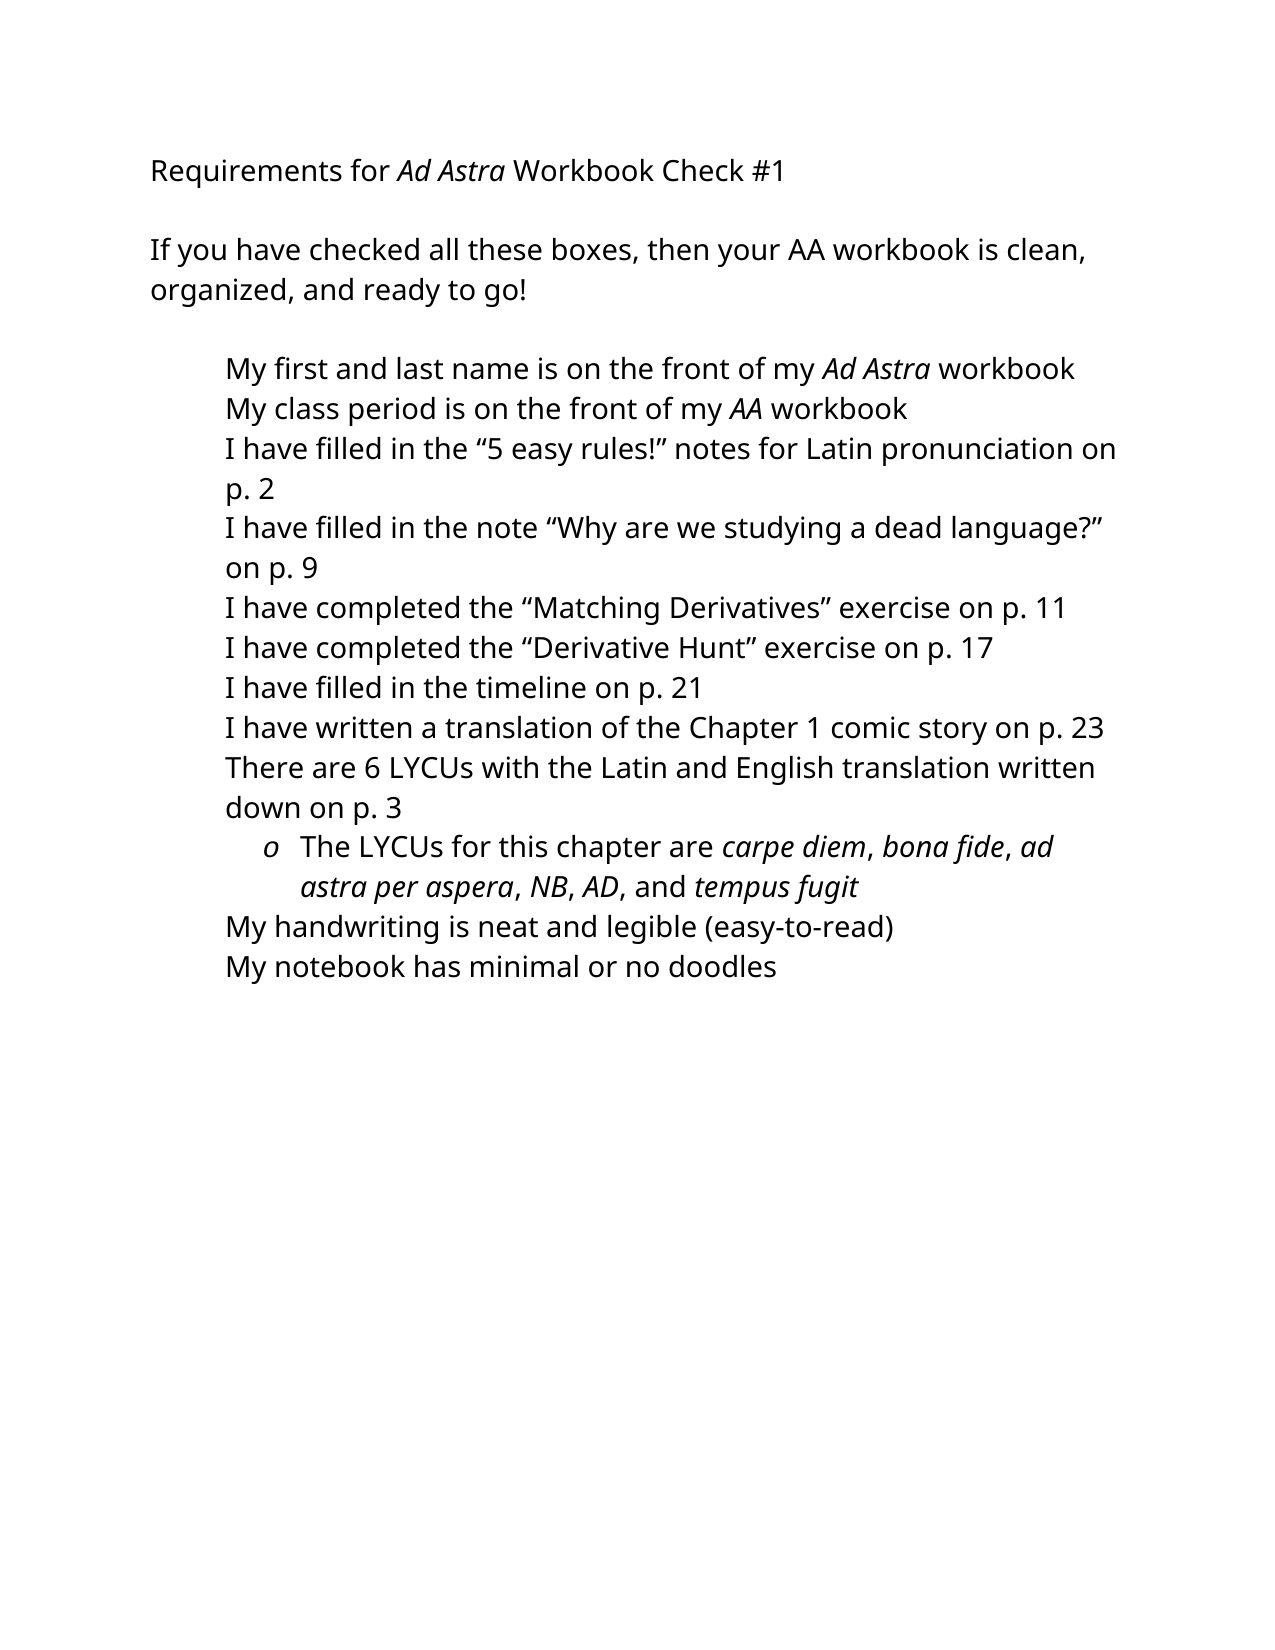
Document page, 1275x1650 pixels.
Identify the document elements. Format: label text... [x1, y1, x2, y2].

list I have filled in the timeline on p. 21 [187, 667, 1125, 707]
list The LYCUs for this chapter are carpe diem, bona fide, ad astra per aspera, NB, AD, and tempus fugit [262, 827, 1125, 906]
text If you have checked all these boxes, then your AA workbook is clean, organized, and ready to go! [150, 229, 1125, 309]
list I have written a translation of the Chapter 1 comic story on p. 23 [187, 707, 1125, 747]
list I have completed the “Matching Derivatives” exercise on p. 11 [187, 587, 1125, 627]
list My handwriting is neat and legible (easy-to-read) [187, 906, 1125, 946]
list There are 6 LYCUs with the Latin and English translation written down on p. 3 [187, 747, 1125, 827]
list My class period is on the front of my AA workbook [187, 388, 1125, 428]
list I have completed the “Derivative Hunt” exercise on p. 17 [187, 627, 1125, 667]
list My notebook has minimal or no doodles [187, 946, 1125, 986]
list I have filled in the “5 easy rules!” notes for Latin pronunciation on p. 2 [187, 428, 1125, 508]
list I have filled in the note “Why are we studying a dead language?” on p. 9 [187, 508, 1125, 587]
text Requirements for Ad Astra Workbook Check #1 [150, 150, 1125, 190]
list My first and last name is on the front of my Ad Astra workbook [187, 348, 1125, 388]
